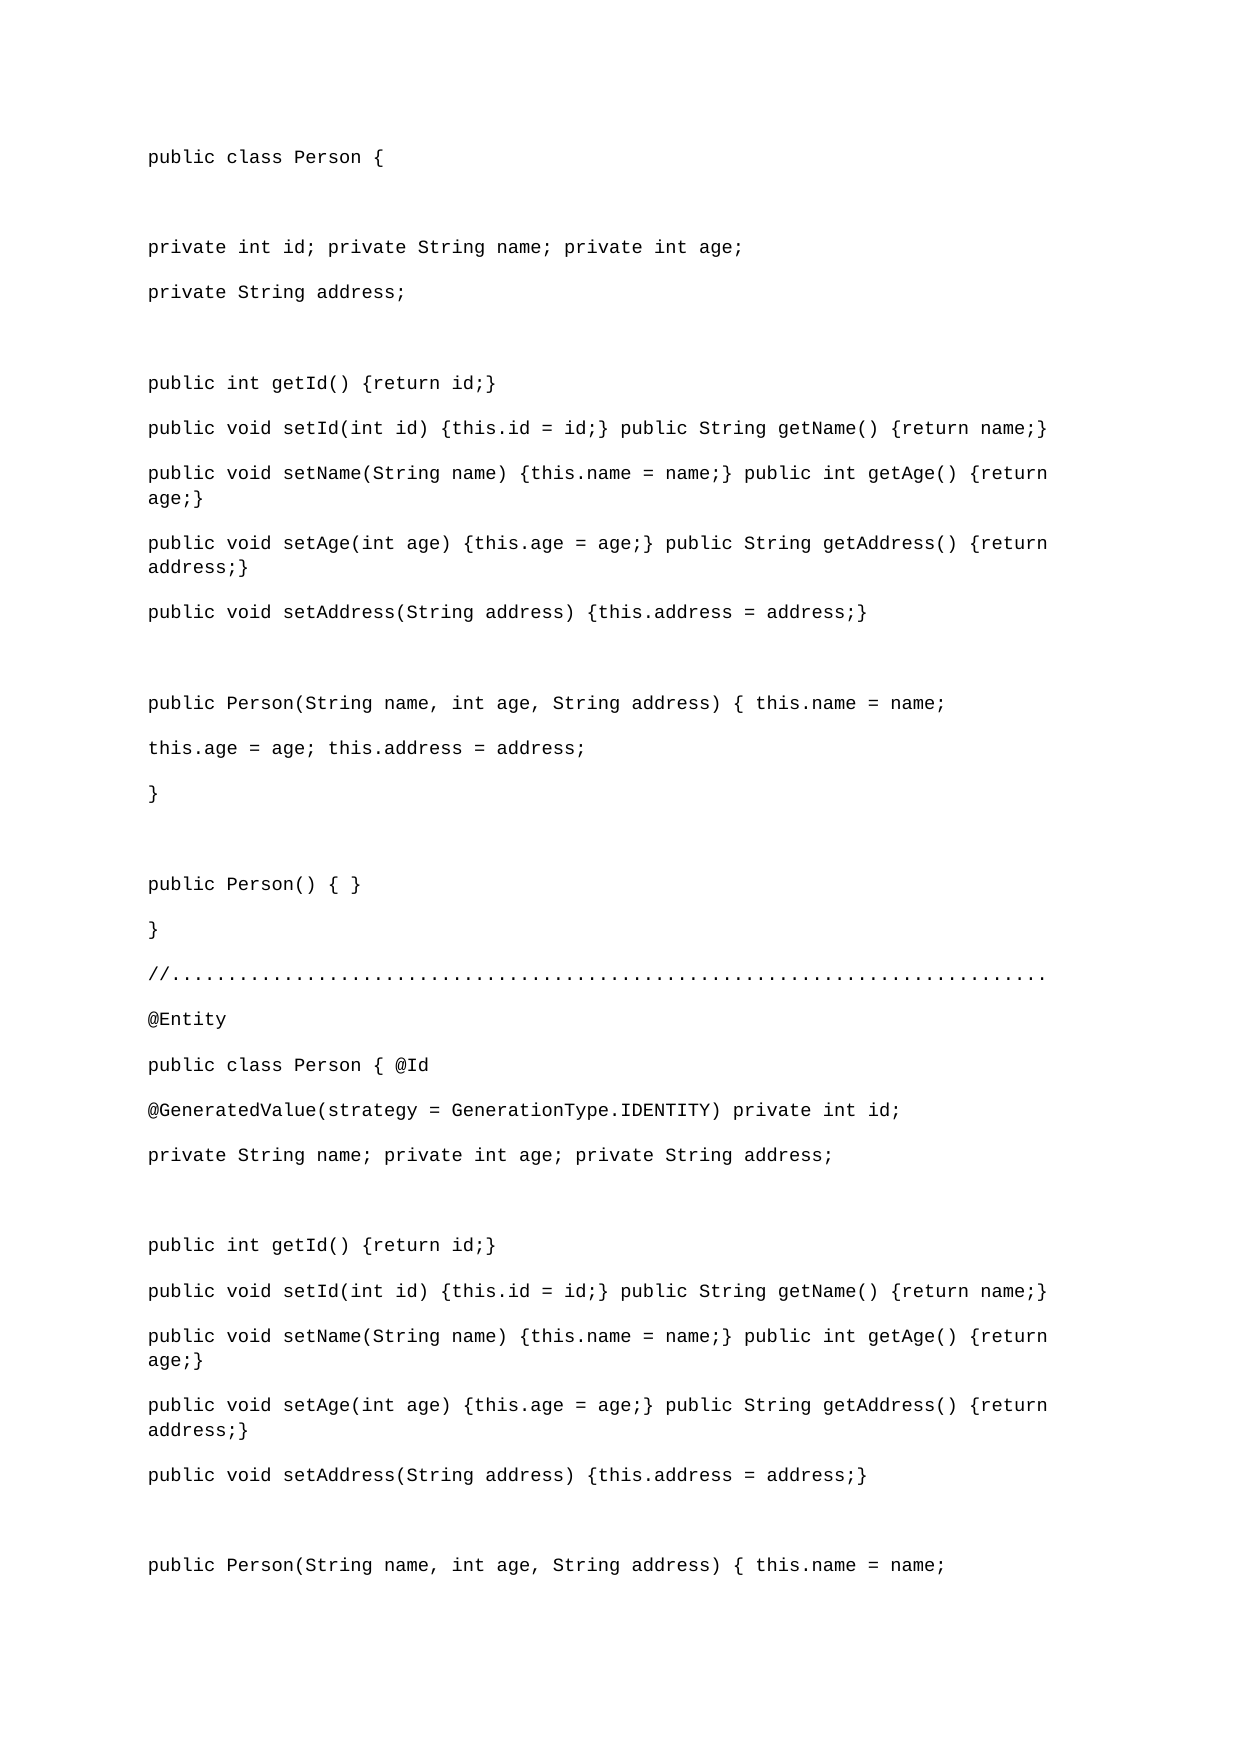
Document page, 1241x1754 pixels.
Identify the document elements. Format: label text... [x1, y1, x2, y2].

text //.............................................................................. [148, 965, 1093, 986]
text public void setId(int id) {this.id = id;} public String getName() {return name;} [148, 1281, 1093, 1303]
text public Person(String name, int age, String address) { this.name = name; [148, 1556, 1093, 1577]
text public void setAge(int age) {this.age = age;} public String getAddress() {return address;} [148, 534, 1093, 579]
text private String address; [148, 283, 1093, 304]
text this.age = age; this.address = address; [148, 739, 1093, 760]
text public void setAddress(String address) {this.address = address;} [148, 1466, 1093, 1487]
text private String name; private int age; private String address; [148, 1146, 1093, 1167]
text public void setId(int id) {this.id = id;} public String getName() {return name;} [148, 419, 1093, 440]
text public Person() { } [148, 874, 1093, 896]
text public void setAddress(String address) {this.address = address;} [148, 603, 1093, 624]
text public class Person { [148, 148, 1093, 169]
text } [148, 920, 1093, 941]
text private int id; private String name; private int age; [148, 238, 1093, 259]
text public void setName(String name) {this.name = name;} public int getAge() {return age;} [148, 1327, 1093, 1372]
text public int getId() {return id;} [148, 374, 1093, 395]
text public void setName(String name) {this.name = name;} public int getAge() {return age;} [148, 464, 1093, 510]
text public int getId() {return id;} [148, 1236, 1093, 1257]
text } [148, 784, 1093, 805]
text @Entity [148, 1010, 1093, 1031]
text public Person(String name, int age, String address) { this.name = name; [148, 694, 1093, 715]
text public void setAge(int age) {this.age = age;} public String getAddress() {return address;} [148, 1396, 1093, 1442]
text @GeneratedValue(strategy = GenerationType.IDENTITY) private int id; [148, 1101, 1093, 1122]
text public class Person { @Id [148, 1055, 1093, 1077]
